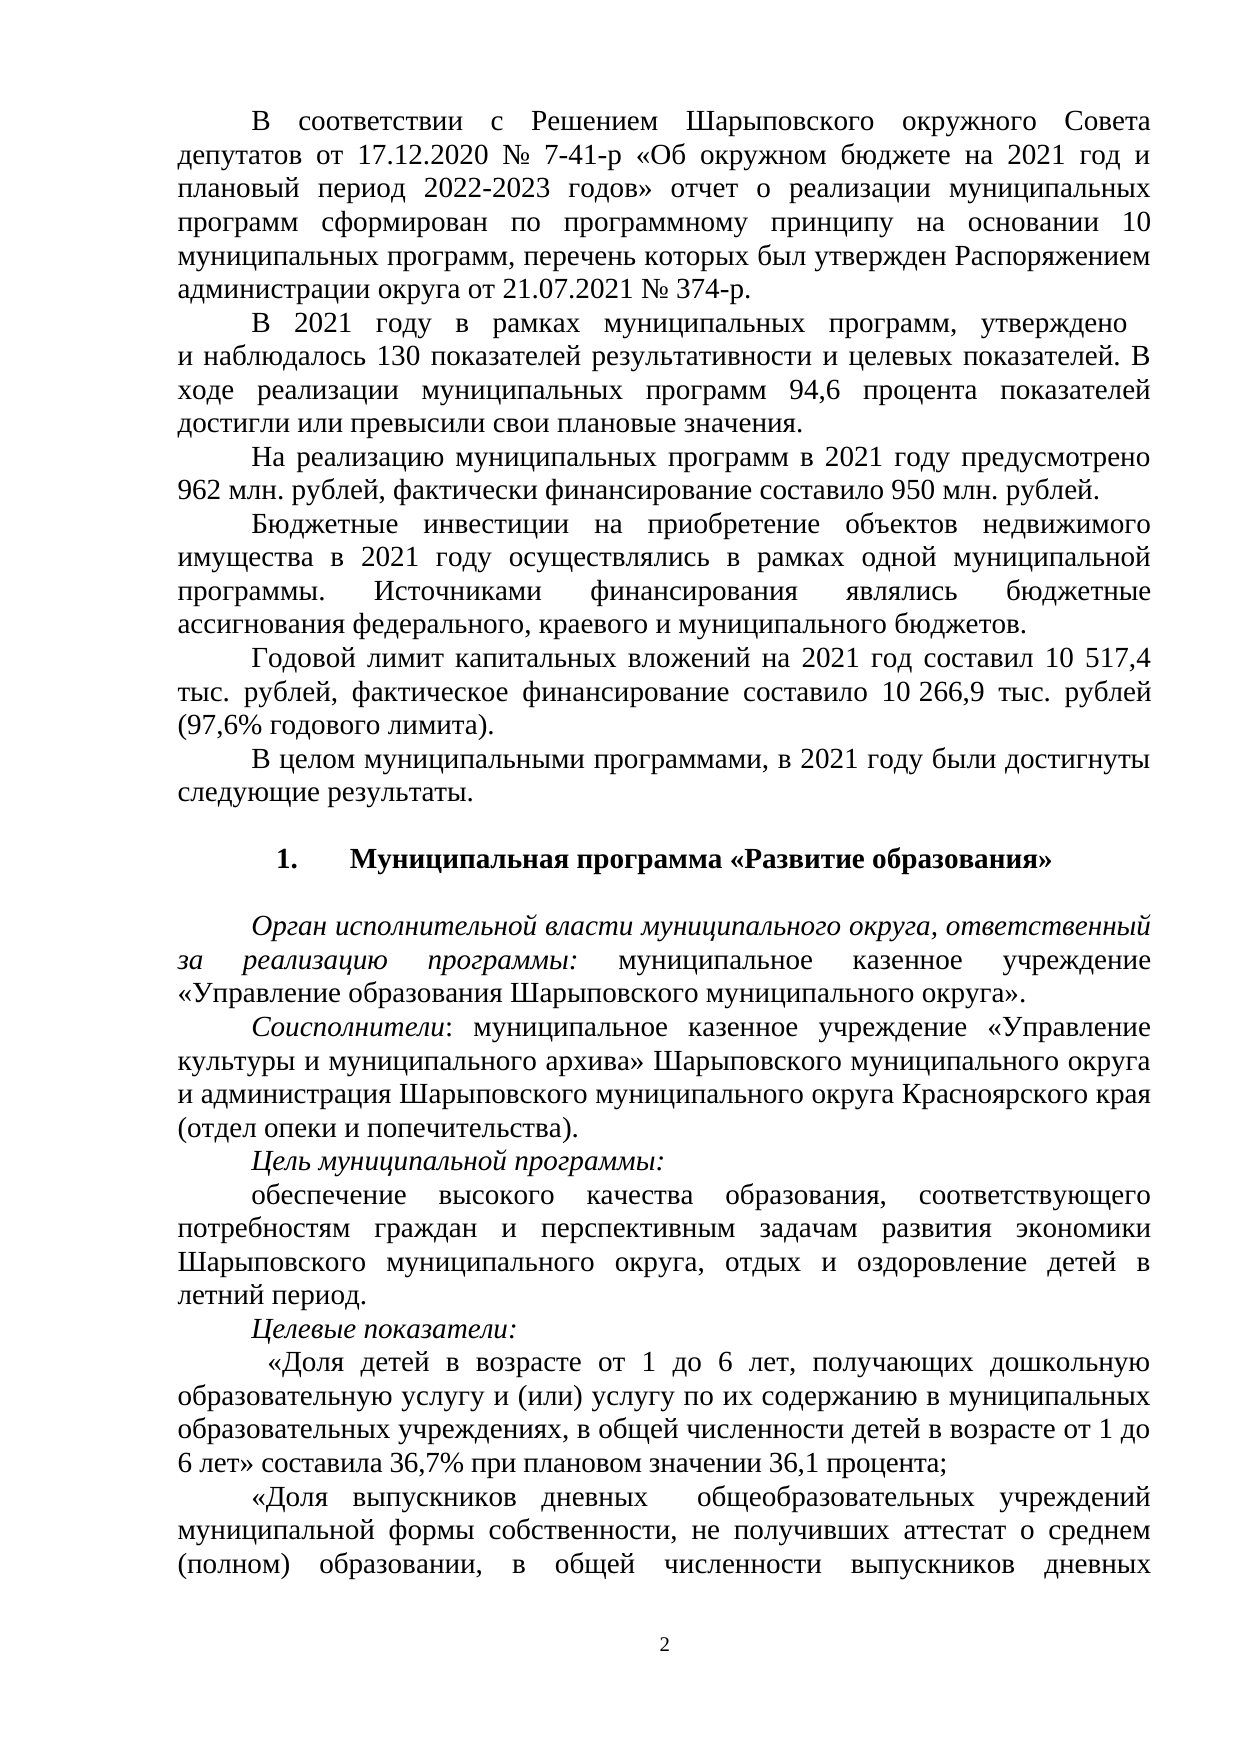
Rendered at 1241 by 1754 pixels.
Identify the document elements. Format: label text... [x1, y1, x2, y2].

text Целевые показатели: [177, 1311, 1152, 1344]
text обеспечение высокого качества образования, соответствующего потребностям граждан и перспективным задачам развития экономики Шарыповского муниципального округа, отдых и оздоровление детей в летний период. [177, 1177, 1152, 1311]
text На реализацию муниципальных программ в 2021 году предусмотрено 962 млн. рублей, фактически финансирование составило 950 млн. рублей. [177, 439, 1152, 506]
text Бюджетные инвестиции на приобретение объектов недвижимого имущества в 2021 году осуществлялись в рамках одной муниципальной программы. Источниками финансирования являлись бюджетные ассигнования федерального, краевого и муниципального бюджетов. [177, 506, 1152, 640]
text «Доля детей в возрасте от 1 до 6 лет, получающих дошкольную образовательную услугу и (или) услугу по их содержанию в муниципальных образовательных учреждениях, в общей численности детей в возрасте от 1 до 6 лет» составила 36,7% при плановом значении 36,1 процента; [177, 1344, 1152, 1479]
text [177, 1479, 1152, 1579]
text В 2021 году в рамках муниципальных программ, утверждено и наблюдалось 130 показателей результативности и целевых показателей. В ходе реализации муниципальных программ 94,6 процента показателей достигли или превысили свои плановые значения. [177, 305, 1152, 439]
text Цель муниципальной программы: [177, 1143, 1152, 1177]
text Соисполнители: муниципальное казенное учреждение «Управление культуры и муниципального архива» Шарыповского муниципального округа и администрация Шарыповского муниципального округа Красноярского края (отдел опеки и попечительства). [177, 1009, 1152, 1143]
text Годовой лимит капитальных вложений на 2021 год составил 10 517,4 тыс. рублей, фактическое финансирование составило 10 266,9 тыс. рублей (97,6% годового лимита). [177, 640, 1152, 741]
text В соответствии с Решением Шарыповского окружного Совета депутатов от 17.12.2020 № 7-41-р «Об окружном бюджете на 2021 год и плановый период 2022-2023 годов» отчет о реализации муниципальных программ сформирован по программному принципу на основании 10 муниципальных программ, перечень которых был утвержден Распоряжением администрации округа от 21.07.2021 № 374-р. [177, 103, 1152, 305]
text В целом муниципальными программами, в 2021 году были достигнуты следующие результаты. [177, 741, 1152, 808]
list Муниципальная программа «Развитие образования» [177, 841, 1152, 875]
text Орган исполнительной власти муниципального округа, ответственный за реализацию программы: муниципальное казенное учреждение «Управление образования Шарыповского муниципального округа». [177, 908, 1152, 1009]
